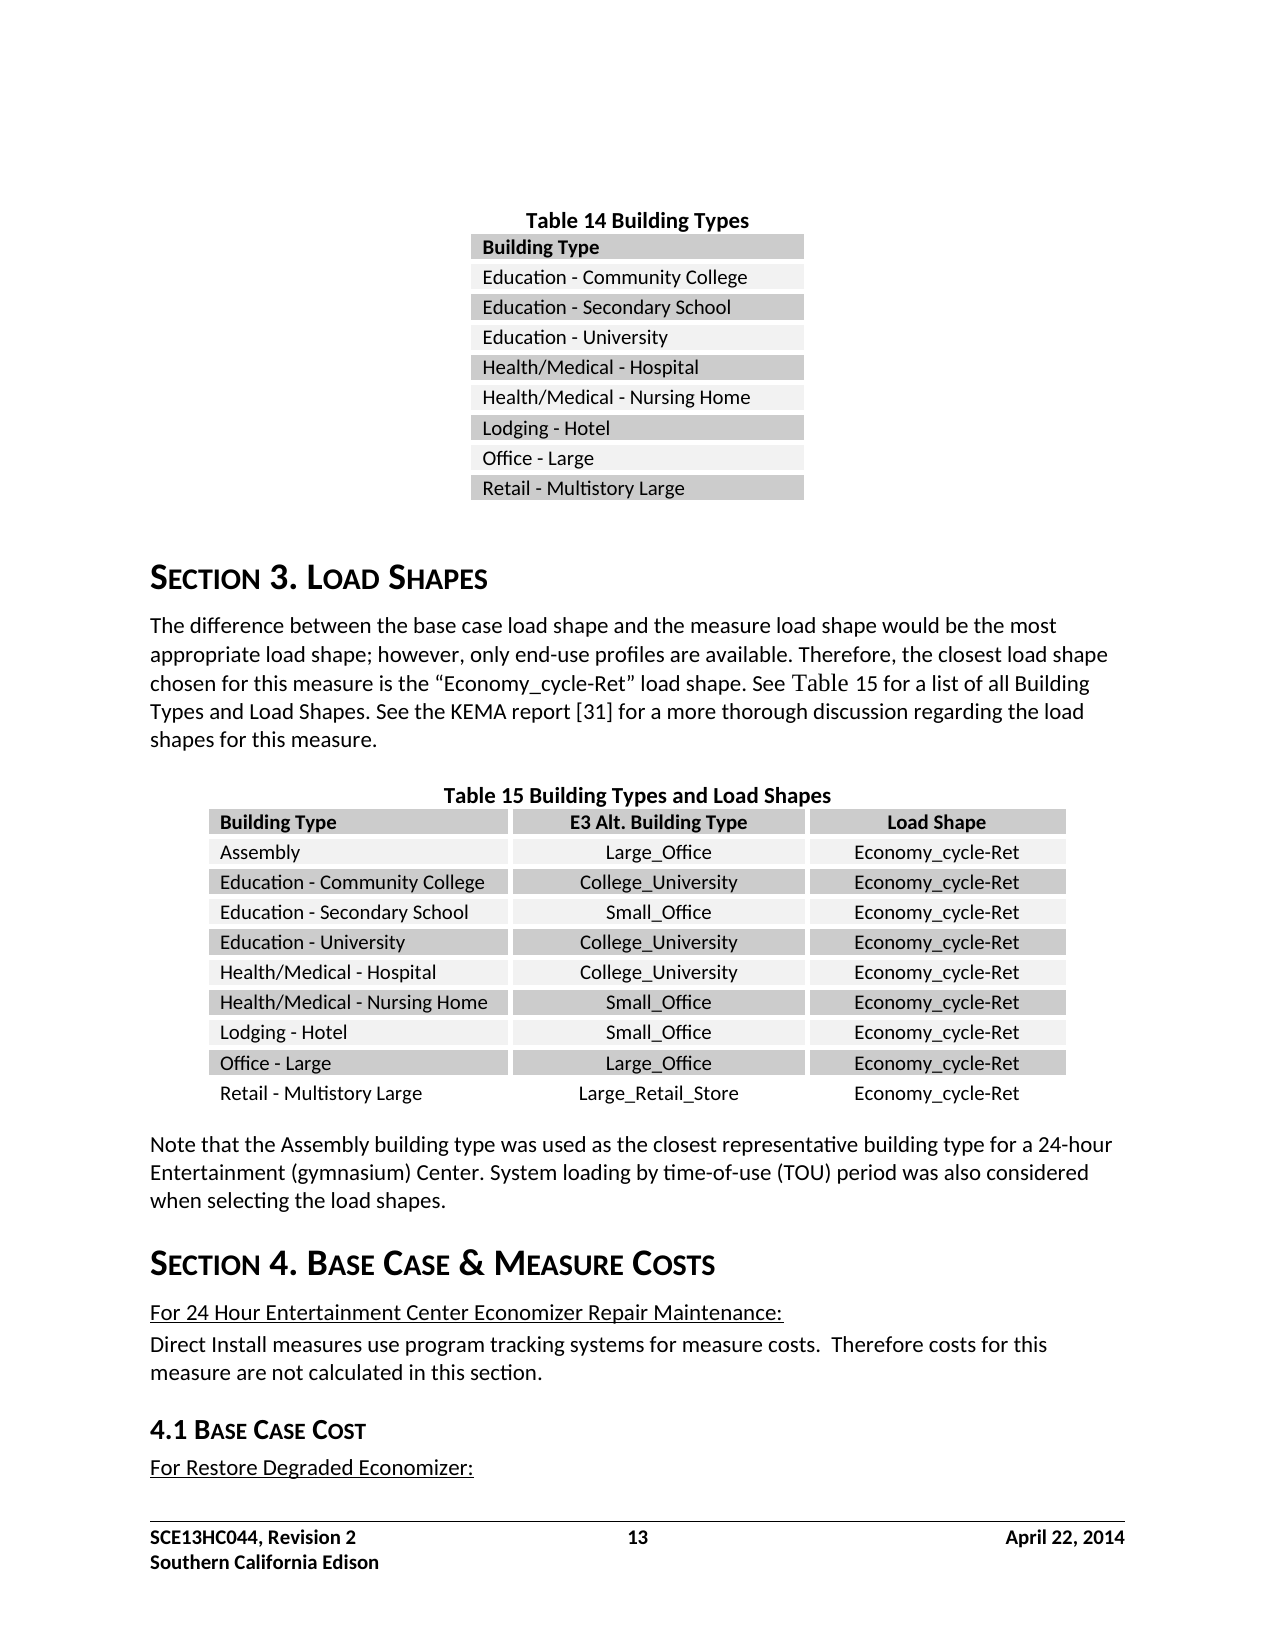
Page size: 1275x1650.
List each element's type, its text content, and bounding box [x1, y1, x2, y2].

text The difference between the base case load shape and the measure load shape would be the most appropriate load shape; however, only end-use profiles are available. Therefore, the closest load shape chosen for this measure is the “Economy_cycle-Ret” load shape. See Table 15 for a list of all Building Types and Load Shapes. See the KEMA report [31] for a more thorough discussion regarding the load shapes for this measure. [150, 612, 1125, 753]
table_header E3 Alt. Building Type [513, 809, 805, 834]
table_cell Health/Medical - Hospital [471, 355, 804, 380]
table_header Load Shape [810, 809, 1066, 834]
table_cell Small_Office [513, 1020, 805, 1045]
table_cell Small_Office [513, 990, 805, 1015]
table_cell Education - Community College [471, 264, 804, 289]
text Table 15 Building Types and Load Shapes [150, 781, 1125, 809]
table_cell Office - Large [471, 445, 804, 470]
table_cell Education - Community College [209, 869, 508, 894]
table_cell Large_Office [513, 1050, 805, 1075]
text Table 14 Building Types [150, 206, 1125, 234]
table_cell Economy_cycle-Ret [810, 929, 1066, 955]
table_cell Large_Retail_Store [513, 1080, 805, 1105]
table_cell Economy_cycle-Ret [810, 1080, 1066, 1105]
table_cell Economy_cycle-Ret [810, 839, 1066, 864]
subtitle Note that the Assembly building type was used as the closest representative building type for a 24-hour Entertainment (gymnasium) Center. System loading by time-of-use (TOU) period was also considered when selecting the load shapes. [150, 1130, 1125, 1214]
table_cell Education - Secondary School [209, 899, 508, 924]
table_cell Economy_cycle-Ret [810, 990, 1066, 1015]
table_cell Assembly [209, 839, 508, 864]
subtitle Section 3. Load Shapes [150, 553, 1125, 599]
table_cell Office - Large [209, 1050, 508, 1075]
text Direct Install measures use program tracking systems for measure costs. Therefore costs for this measure are not calculated in this section. [150, 1330, 1125, 1386]
table_cell Large_Office [513, 839, 805, 864]
table_cell Education - Secondary School [471, 294, 804, 320]
table_cell College_University [513, 869, 805, 894]
table_cell Health/Medical - Nursing Home [209, 990, 508, 1015]
table_cell Economy_cycle-Ret [810, 899, 1066, 924]
subtitle 4.1 Base Case Cost [150, 1411, 1125, 1446]
table_cell Health/Medical - Hospital [209, 960, 508, 985]
table_cell Economy_cycle-Ret [810, 1050, 1066, 1075]
table_cell College_University [513, 929, 805, 955]
text For 24 Hour Entertainment Center Economizer Repair Maintenance: [150, 1298, 1125, 1326]
table_cell Lodging - Hotel [471, 415, 804, 440]
table_header Building Type [471, 234, 804, 259]
table_cell Economy_cycle-Ret [810, 1020, 1066, 1045]
table_cell Health/Medical - Nursing Home [471, 385, 804, 410]
table_cell Retail - Multistory Large [471, 475, 804, 500]
table_cell College_University [513, 960, 805, 985]
table_cell Economy_cycle-Ret [810, 869, 1066, 894]
table_cell Small_Office [513, 899, 805, 924]
subtitle Section 4. Base Case & Measure Costs [150, 1239, 1125, 1285]
table_cell Education - University [209, 929, 508, 955]
table_cell Economy_cycle-Ret [810, 960, 1066, 985]
table_cell Lodging - Hotel [209, 1020, 508, 1045]
table_header Building Type [209, 809, 508, 834]
table_cell Retail - Multistory Large [209, 1080, 508, 1105]
text For Restore Degraded Economizer: [150, 1453, 1125, 1481]
table_cell Education - University [471, 325, 804, 350]
